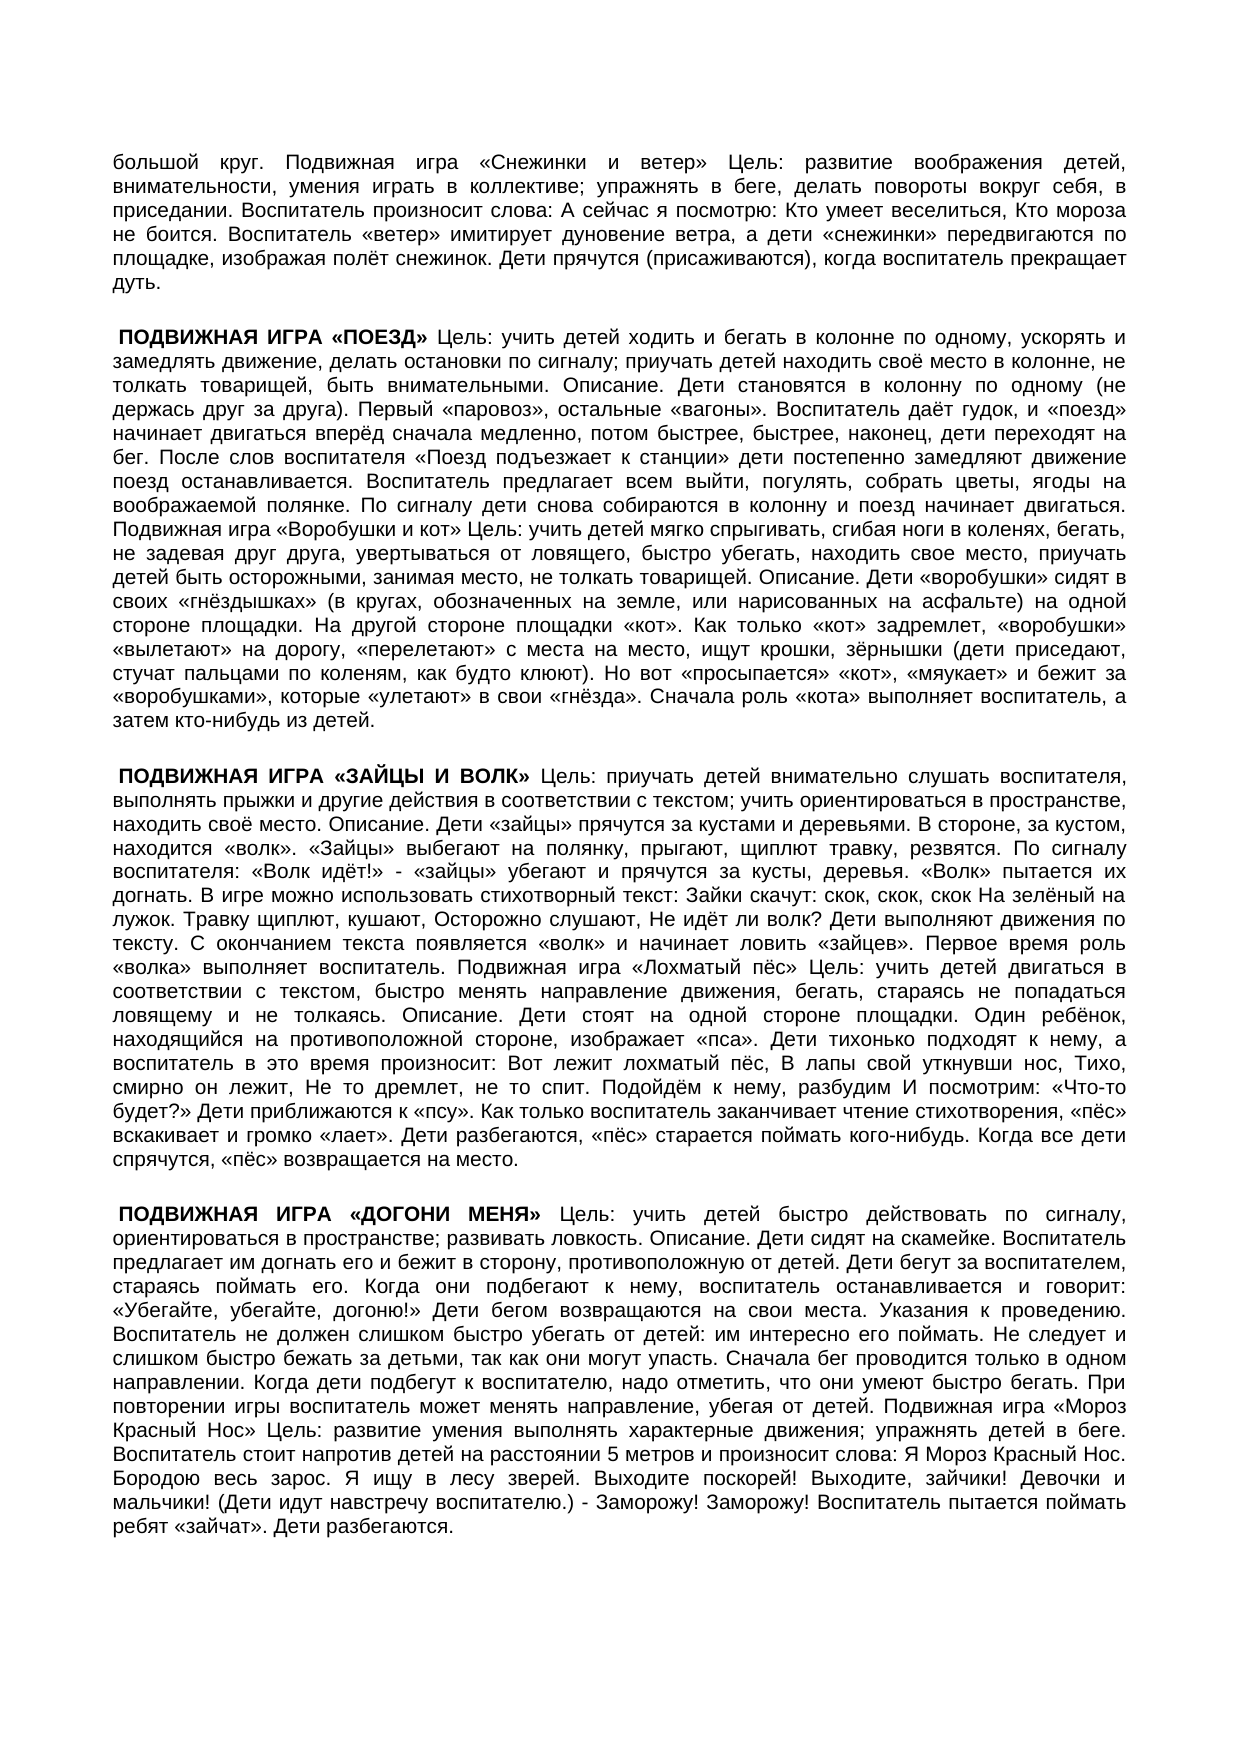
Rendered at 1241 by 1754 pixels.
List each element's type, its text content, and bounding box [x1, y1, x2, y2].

text Подвижная игра «Поезд» Цель: учить детей ходить и бегать в колонне по одному, ускорять и замедлять движение, делать остановки по сигналу; приучать детей находить своё место в колонне, не толкать товарищей, быть внимательными. Описание. Дети становятся в колонну по одному (не держась друг за друга). Первый «паровоз», остальные «вагоны». Воспитатель даёт гудок, и «поезд» начинает двигаться вперёд сначала медленно, потом быстрее, быстрее, наконец, дети переходят на бег. После слов воспитателя «Поезд подъезжает к станции» дети постепенно замедляют движение поезд останавливается. Воспитатель предлагает всем выйти, погулять, собрать цветы, ягоды на воображаемой полянке. По сигналу дети снова собираются в колонну и поезд начинает двигаться. Подвижная игра «Воробушки и кот» Цель: учить детей мягко спрыгивать, сгибая ноги в коленях, бегать, не задевая друг друга, увертываться от ловящего, быстро убегать, находить свое место, приучать детей быть осторожными, занимая место, не толкать товарищей. Описание. Дети «воробушки» сидят в своих «гнёздышках» (в кругах, обозначенных на земле, или нарисованных на асфальте) на одной стороне площадки. На другой стороне площадки «кот». Как только «кот» задремлет, «воробушки» «вылетают» на дорогу, «перелетают» с места на место, ищут крошки, зёрнышки (дети приседают, стучат пальцами по коленям, как будто клюют). Но вот «просыпается» «кот», «мяукает» и бежит за «воробушками», которые «улетают» в свои «гнёзда». Сначала роль «кота» выполняет воспитатель, а затем кто-нибудь из детей. [112, 325, 1128, 732]
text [112, 150, 1128, 294]
text Подвижная игра «Зайцы и волк» Цель: приучать детей внимательно слушать воспитателя, выполнять прыжки и другие действия в соответствии с текстом; учить ориентироваться в пространстве, находить своё место. Описание. Дети «зайцы» прячутся за кустами и деревьями. В стороне, за кустом, находится «волк». «Зайцы» выбегают на полянку, прыгают, щиплют травку, резвятся. По сигналу воспитателя: «Волк идёт!» - «зайцы» убегают и прячутся за кусты, деревья. «Волк» пытается их догнать. В игре можно использовать стихотворный текст: Зайки скачут: скок, скок, скок На зелёный на лужок. Травку щиплют, кушают, Осторожно слушают, Не идёт ли волк? Дети выполняют движения по тексту. С окончанием текста появляется «волк» и начинает ловить «зайцев». Первое время роль «волка» выполняет воспитатель. Подвижная игра «Лохматый пёс» Цель: учить детей двигаться в соответствии с текстом, быстро менять направление движения, бегать, стараясь не попадаться ловящему и не толкаясь. Описание. Дети стоят на одной стороне площадки. Один ребёнок, находящийся на противоположной стороне, изображает «пса». Дети тихонько подходят к нему, а воспитатель в это время произносит: Вот лежит лохматый пёс, В лапы свой уткнувши нос, Тихо, смирно он лежит, Не то дремлет, не то спит. Подойдём к нему, разбудим И посмотрим: «Что-то будет?» Дети приближаются к «псу». Как только воспитатель заканчивает чтение стихотворения, «пёс» вскакивает и громко «лает». Дети разбегаются, «пёс» старается поймать кого-нибудь. Когда все дети спрячутся, «пёс» возвращается на место. [112, 763, 1128, 1171]
text Подвижная игра «Догони меня» Цель: учить детей быстро действовать по сигналу, ориентироваться в пространстве; развивать ловкость. Описание. Дети сидят на скамейке. Воспитатель предлагает им догнать его и бежит в сторону, противоположную от детей. Дети бегут за воспитателем, стараясь поймать его. Когда они подбегают к нему, воспитатель останавливается и говорит: «Убегайте, убегайте, догоню!» Дети бегом возвращаются на свои места. Указания к проведению. Воспитатель не должен слишком быстро убегать от детей: им интересно его поймать. Не следует и слишком быстро бежать за детьми, так как они могут упасть. Сначала бег проводится только в одном направлении. Когда дети подбегут к воспитателю, надо отметить, что они умеют быстро бегать. При повторении игры воспитатель может менять направление, убегая от детей. Подвижная игра «Мороз Красный Нос» Цель: развитие умения выполнять характерные движения; упражнять детей в беге. Воспитатель стоит напротив детей на расстоянии 5 метров и произносит слова: Я Мороз Красный Нос. Бородою весь зарос. Я ищу в лесу зверей. Выходите поскорей! Выходите, зайчики! Девочки и мальчики! (Дети идут навстречу воспитателю.) - Заморожу! Заморожу! Воспитатель пытается поймать ребят «зайчат». Дети разбегаются. [112, 1202, 1128, 1537]
